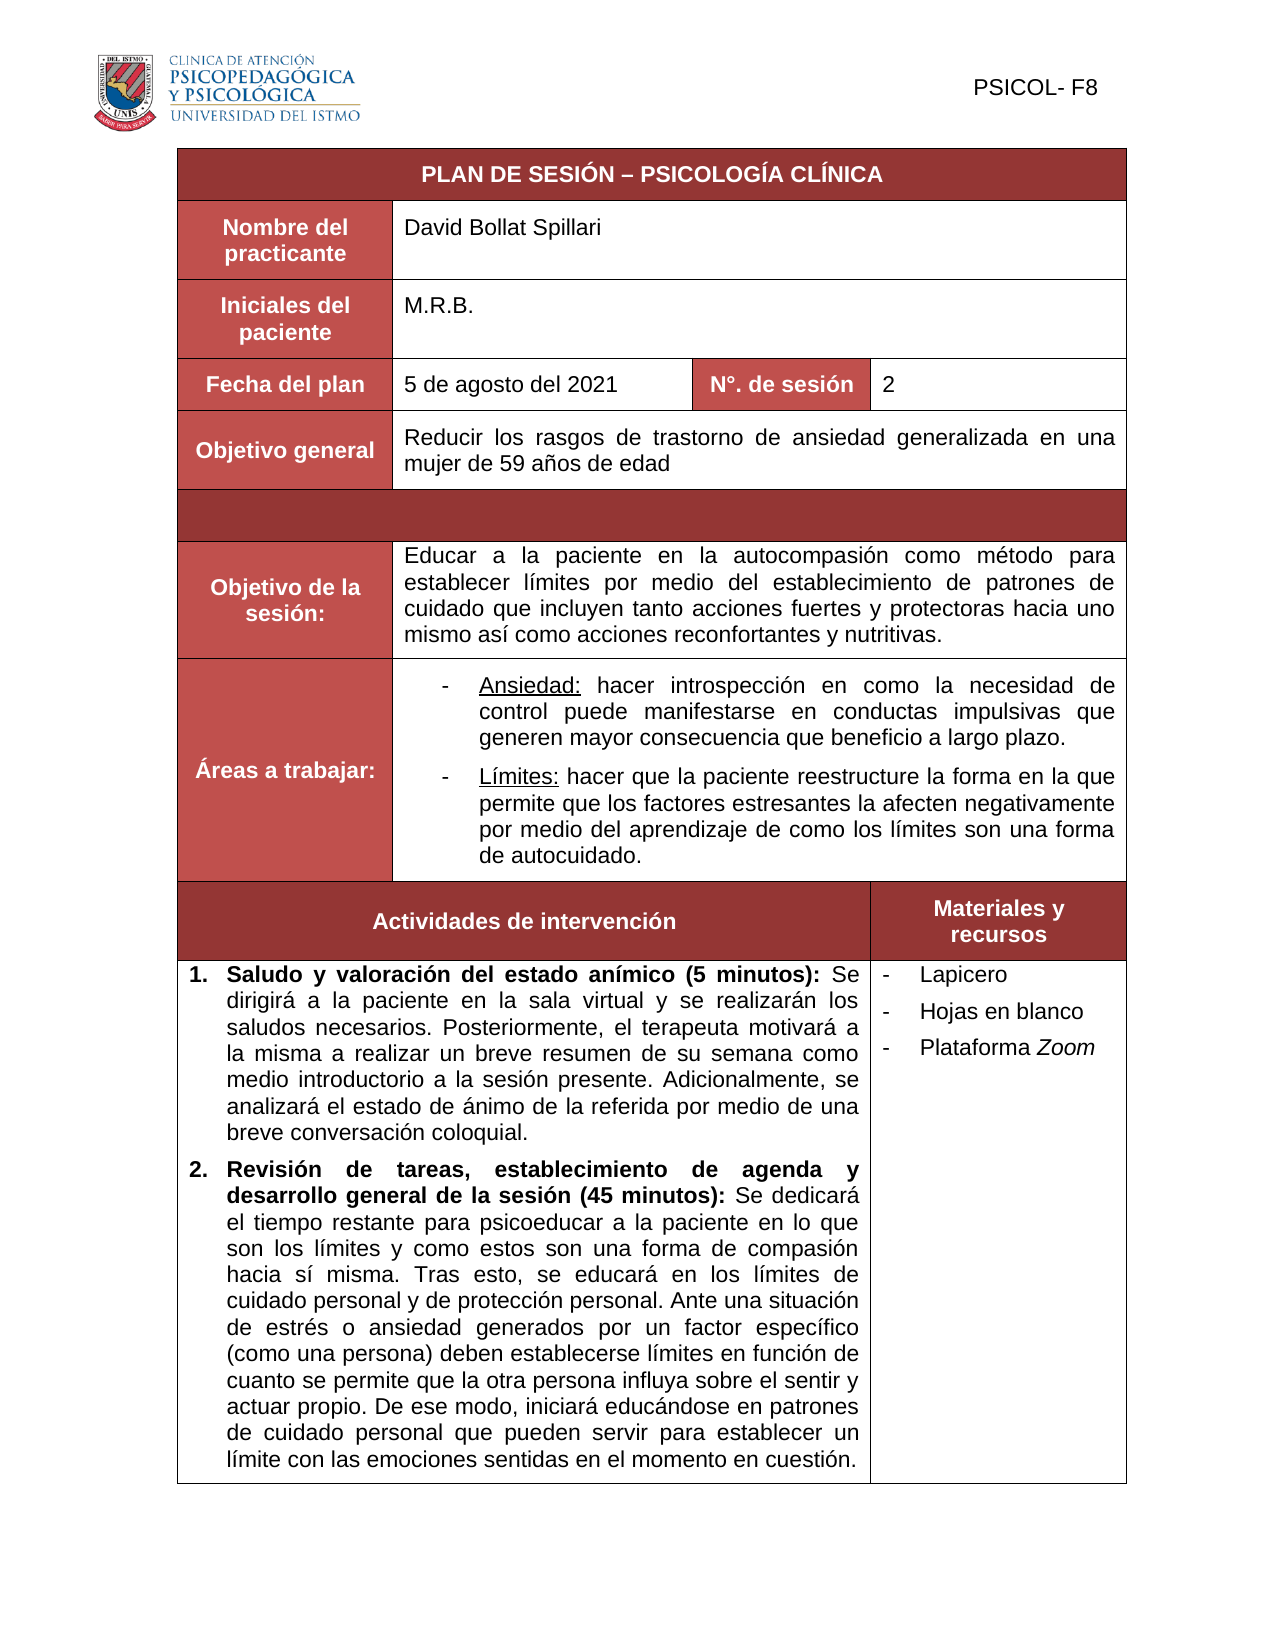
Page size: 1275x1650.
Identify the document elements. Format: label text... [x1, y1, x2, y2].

table_cell Objetivo de la sesión: [178, 542, 392, 658]
table_cell Iniciales del paciente [178, 280, 392, 358]
table_header PLAN DE SESIÓN – PSICOLOGÍA CLÍNICA [178, 149, 1126, 200]
table_cell Fecha del plan [178, 359, 392, 410]
table_cell Ansiedad: hacer introspección en como la necesidad de control puede manifestarse en conductas impulsivas que generen mayor consecuencia que beneficio a largo plazo. Límites: hacer que la paciente reestructure la forma en la que permite que los factores estresantes la afecten negativamente por medio del aprendizaje de como los límites son una forma de autocuidado. [393, 659, 1126, 881]
table_cell Actividades de intervención [178, 882, 870, 960]
table_cell Reducir los rasgos de trastorno de ansiedad generalizada en una mujer de 59 años de edad [393, 411, 1126, 489]
table_cell 5 de agosto del 2021 [393, 359, 692, 410]
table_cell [871, 961, 1126, 1482]
table_cell M.R.B. [393, 280, 1126, 358]
picture [42, 25, 422, 166]
table_cell N°. de sesión [693, 359, 870, 410]
table_cell Materiales y recursos [871, 882, 1126, 960]
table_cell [178, 961, 870, 1482]
table_cell Áreas a trabajar: [178, 659, 392, 881]
table_cell Educar a la paciente en la autocompasión como método para establecer límites por medio del establecimiento de patrones de cuidado que incluyen tanto acciones fuertes y protectoras hacia uno mismo así como acciones reconfortantes y nutritivas. [393, 542, 1126, 658]
table_cell David Bollat Spillari [393, 201, 1126, 279]
table_cell Nombre del practicante [178, 201, 392, 279]
table_cell Objetivo general [178, 411, 392, 489]
table_cell [178, 490, 1126, 541]
table_cell 2 [871, 359, 1126, 410]
